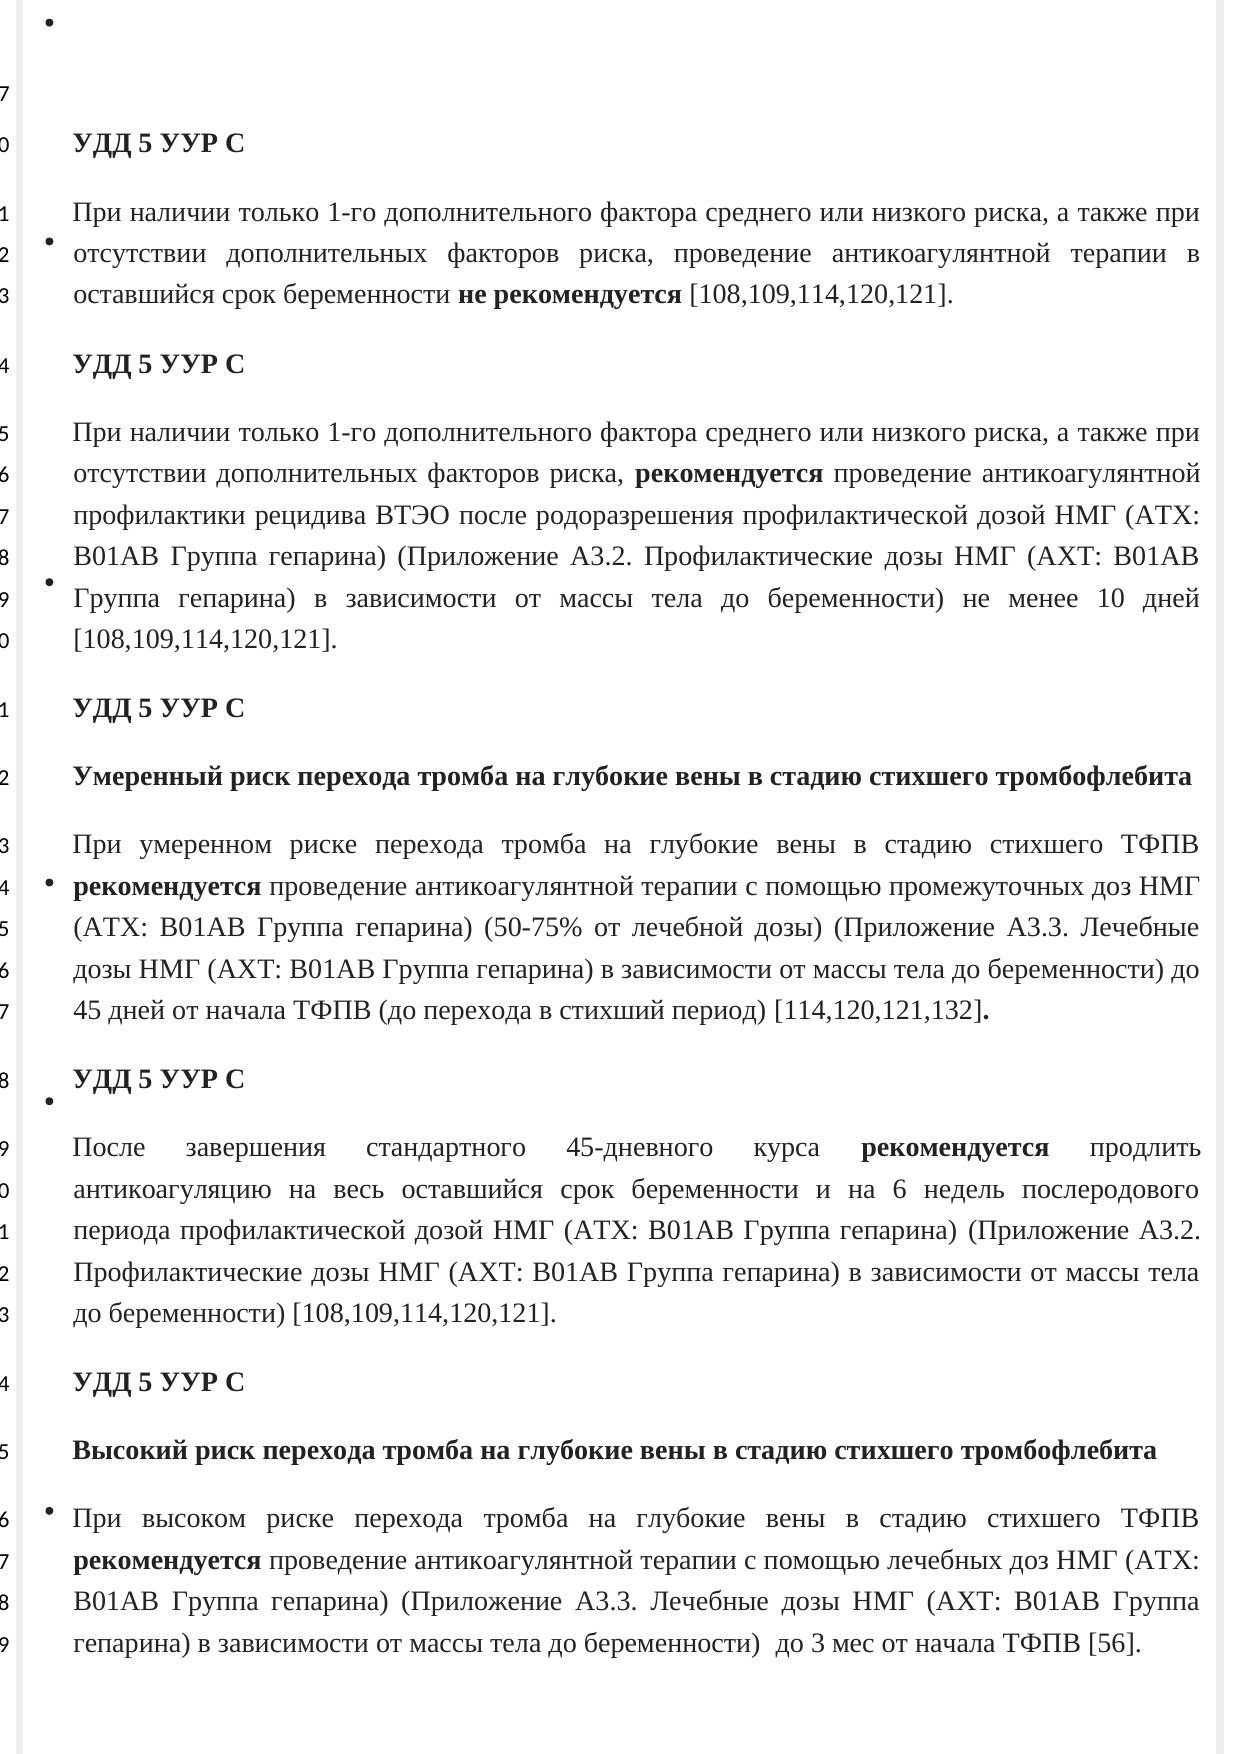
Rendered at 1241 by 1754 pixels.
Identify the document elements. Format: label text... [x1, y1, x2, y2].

text При высоком риске перехода тромба на глубокие вены в стадию стихшего ТФПВ рекомендуется проведение антикоагулянтной терапии с помощью лечебных доз НМГ (АТХ: B01AB Группа гепарина) (Приложение А3.3. Лечебные дозы НМГ (АХТ: B01AB Группа гепарина) в зависимости от массы тела до беременности) до 3 мес от начала ТФПВ [56]. [39, 1502, 1201, 1658]
text УДД 5 УУР С [37, 691, 1201, 723]
subtitle Высокий риск перехода тромба на глубокие вены в стадию стихшего тромбофлебита [37, 1433, 1201, 1466]
text При наличии только 1-го дополнительного фактора среднего или низкого риска, а также при отсутствии дополнительных факторов риска, рекомендуется проведение антикоагулянтной профилактики рецидива ВТЭО после родоразрешения профилактической дозой НМГ (АТХ: B01AB Группа гепарина) (Приложение А3.2. Профилактические дозы НМГ (АХТ: B01AB Группа гепарина) в зависимости от массы тела до беременности) не менее 10 дней [108,109,114,120,121]. [39, 415, 1201, 654]
text При умеренном риске перехода тромба на глубокие вены в стадию стихшего ТФПВ рекомендуется проведение антикоагулянтной терапии с помощью промежуточных доз НМГ (АТХ: B01AB Группа гепарина) (50-75% от лечебной дозы) (Приложение А3.3. Лечебные дозы НМГ (АХТ: B01AB Группа гепарина) в зависимости от массы тела до беременности) до 45 дней от начала ТФПВ (до перехода в стихший период) [114,120,121,132]. [39, 827, 1201, 1026]
text УДД 5 УУР С [37, 1365, 1201, 1398]
subtitle УДД 5 УУР С [37, 1062, 1201, 1095]
text При наличии только 1-го дополнительного фактора среднего или низкого риска, а также при отсутствии дополнительных факторов риска, проведение антикоагулянтной терапии в оставшийся срок беременности не рекомендуется [108,109,114,120,121]. [39, 195, 1201, 310]
subtitle УДД 5 УУР С [37, 347, 1201, 379]
subtitle УДД 5 УУР С [37, 127, 1201, 159]
subtitle Умеренный риск перехода тромба на глубокие вены в стадию стихшего тромбофлебита [37, 759, 1201, 792]
text После завершения стандартного 45-дневного курса рекомендуется продлить антикоагуляцию на весь оставшийся срок беременности и на 6 недель послеродового периода профилактической дозой НМГ (АТХ: B01AB Группа гепарина) (Приложение А3.2. Профилактические дозы НМГ (АХТ: B01AB Группа гепарина) в зависимости от массы тела до беременности) [108,109,114,120,121]. [39, 1130, 1201, 1329]
